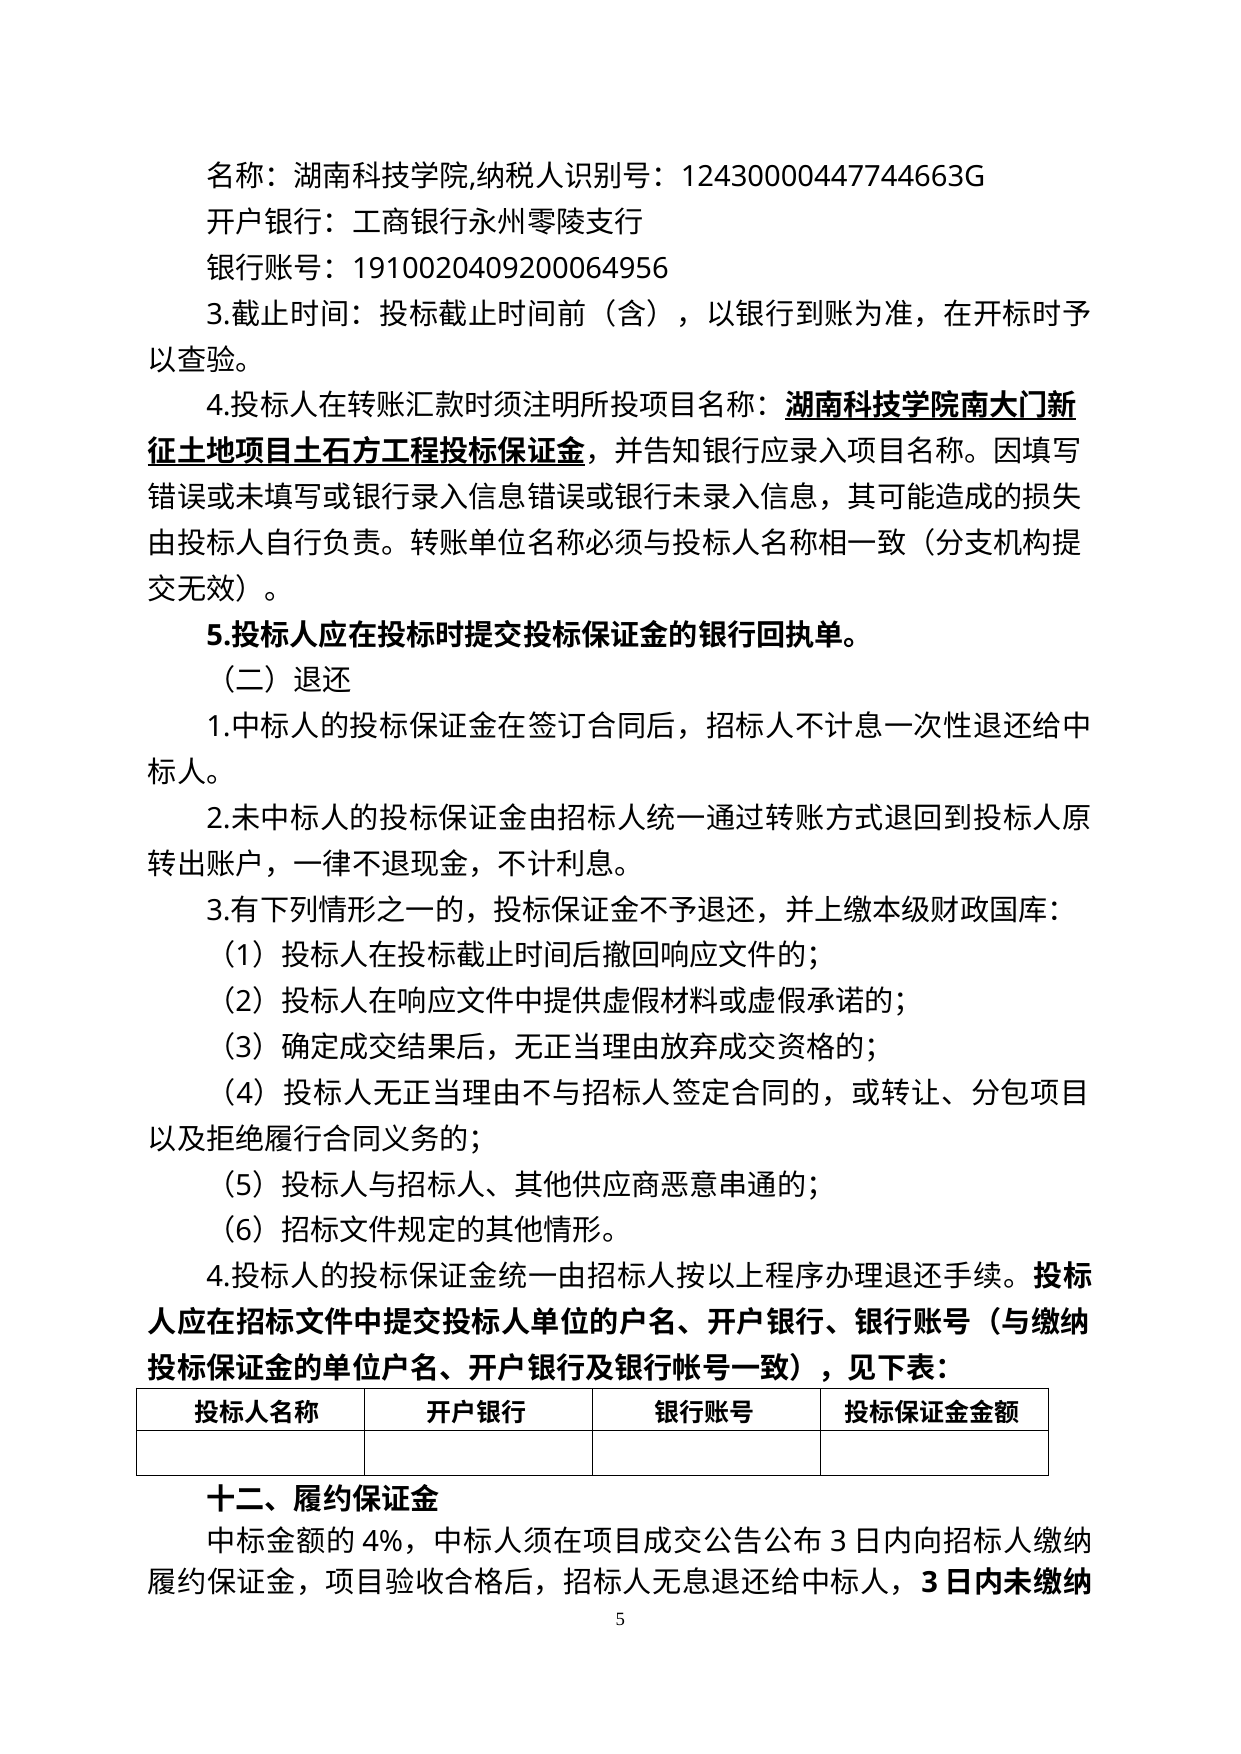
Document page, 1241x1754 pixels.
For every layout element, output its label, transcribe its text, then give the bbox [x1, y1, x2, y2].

text 4.投标人在转账汇款时须注明所投项目名称：湖南科技学院南大门新征土地项目土石方工程投标保证金，并告知银行应录入项目名称。因填写错误或未填写或银行录入信息错误或银行未录入信息，其可能造成的损失由投标人自行负责。转账单位名称必须与投标人名称相一致（分支机构提交无效）。 [148, 379, 1092, 608]
text （3）确定成交结果后，无正当理由放弃成交资格的； [148, 1021, 1092, 1067]
text 4.投标人的投标保证金统一由招标人按以上程序办理退还手续。投标人应在招标文件中提交投标人单位的户名、开户银行、银行账号（与缴纳投标保证金的单位户名、开户银行及银行帐号一致），见下表： [148, 1250, 1092, 1387]
table_header 投标保证金金额 [821, 1389, 1048, 1430]
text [148, 1518, 1092, 1601]
text 十二、履约保证金 [148, 1476, 1092, 1518]
table_header 开户银行 [365, 1389, 592, 1430]
table_header 投标人名称 [137, 1389, 364, 1430]
text （5）投标人与招标人、其他供应商恶意串通的； [148, 1158, 1092, 1204]
table_cell [365, 1431, 592, 1475]
text （二）退还 [148, 654, 1092, 700]
text 3.截止时间：投标截止时间前（含），以银行到账为准，在开标时予以查验。 [148, 287, 1092, 379]
text 银行账号：1910020409200064956 [148, 242, 1092, 287]
table_header 银行账号 [593, 1389, 820, 1430]
table_cell [821, 1431, 1048, 1475]
text 1.中标人的投标保证金在签订合同后，招标人不计息一次性退还给中标人。 [148, 700, 1092, 792]
table_cell [593, 1431, 820, 1475]
text （4）投标人无正当理由不与招标人签定合同的，或转让、分包项目以及拒绝履行合同义务的； [148, 1067, 1092, 1158]
text 3.有下列情形之一的，投标保证金不予退还，并上缴本级财政国库： [148, 883, 1092, 929]
text （2）投标人在响应文件中提供虚假材料或虚假承诺的； [148, 975, 1092, 1021]
text 2.未中标人的投标保证金由招标人统一通过转账方式退回到投标人原转出账户，一律不退现金，不计利息。 [148, 792, 1092, 883]
text 开户银行：工商银行永州零陵支行 [148, 196, 1092, 242]
table_cell [137, 1431, 364, 1475]
text （1）投标人在投标截止时间后撤回响应文件的； [148, 929, 1092, 975]
text 名称：湖南科技学院,纳税人识别号：12430000447744663G [148, 150, 1092, 196]
text （6）招标文件规定的其他情形。 [148, 1204, 1092, 1250]
text 5.投标人应在投标时提交投标保证金的银行回执单。 [148, 608, 1092, 654]
